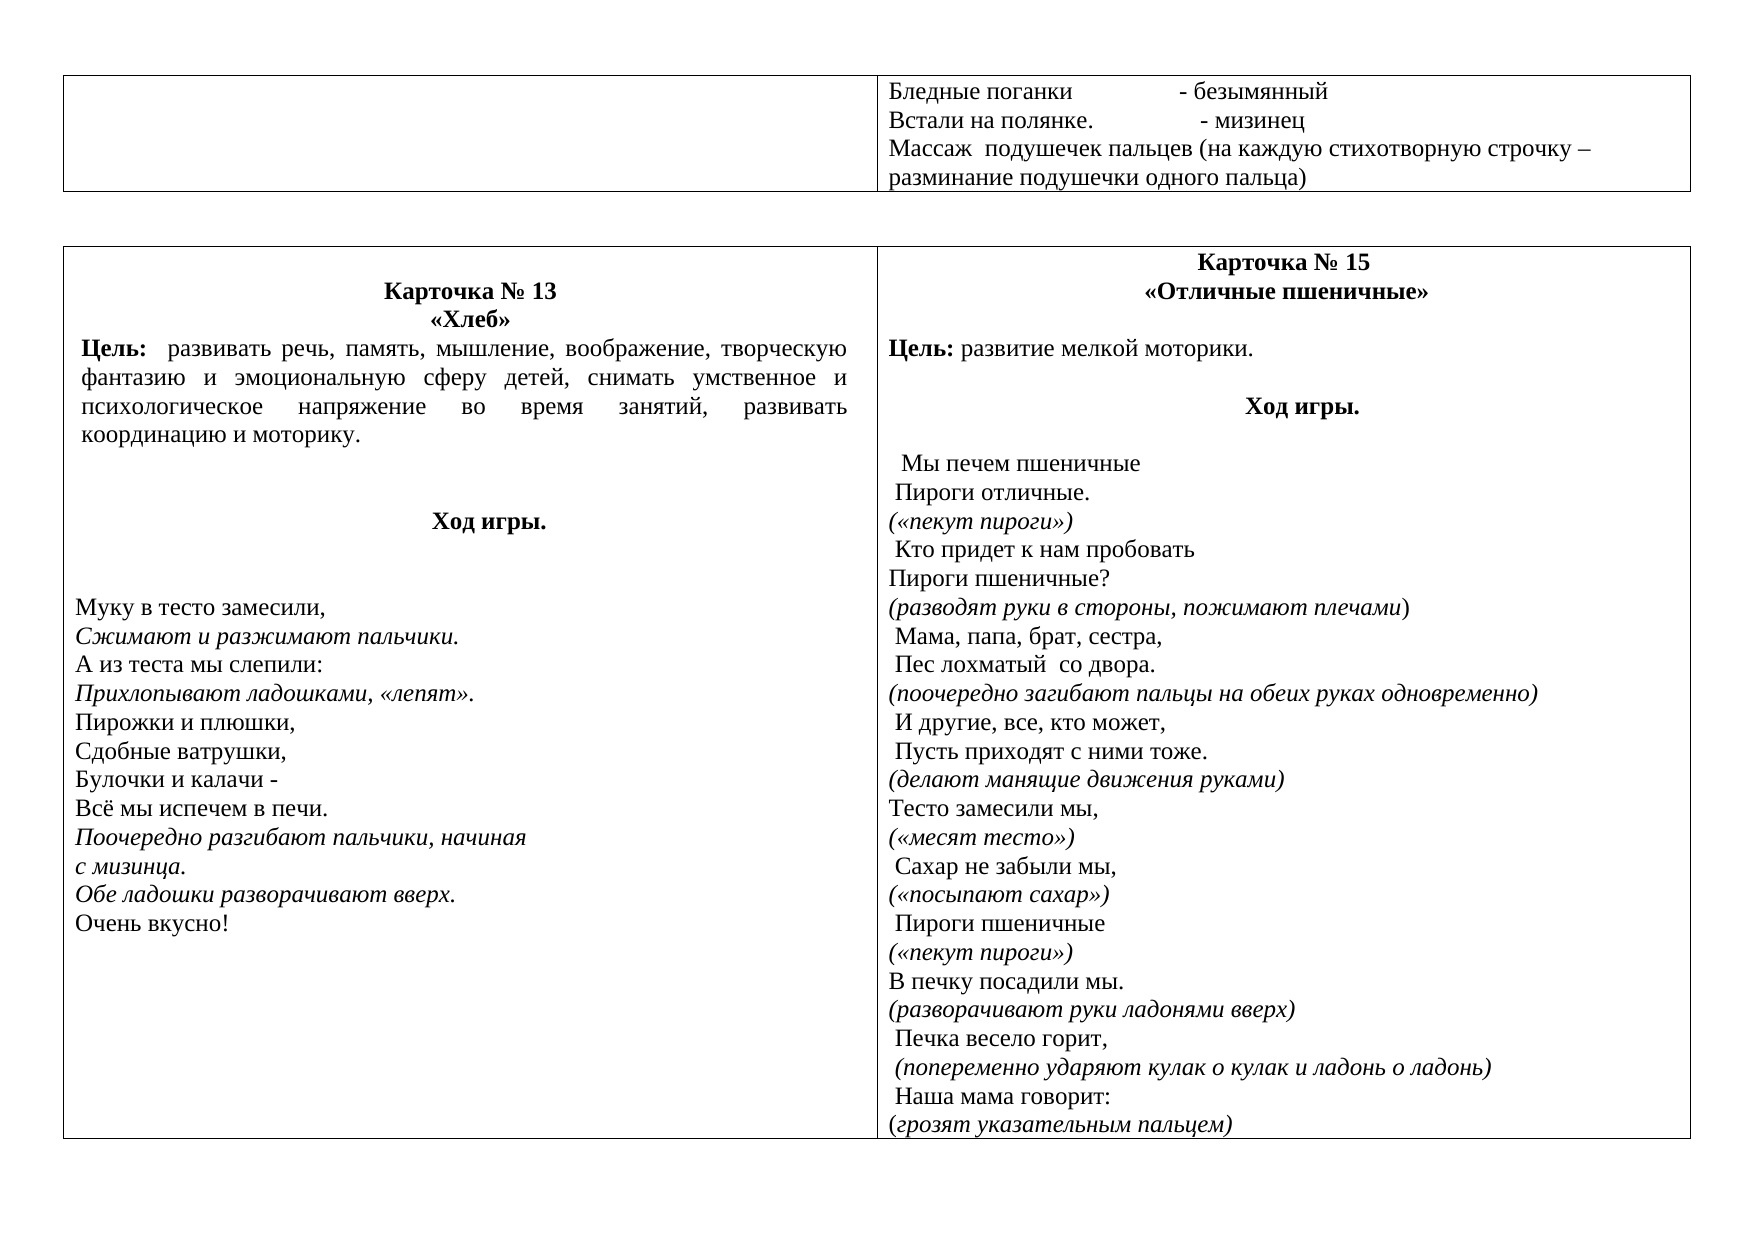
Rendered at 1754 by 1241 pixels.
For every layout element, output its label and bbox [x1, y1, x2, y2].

table_cell [64, 76, 877, 191]
table_cell [878, 76, 1690, 191]
table_header [878, 247, 1690, 1138]
table_header [64, 247, 877, 1138]
